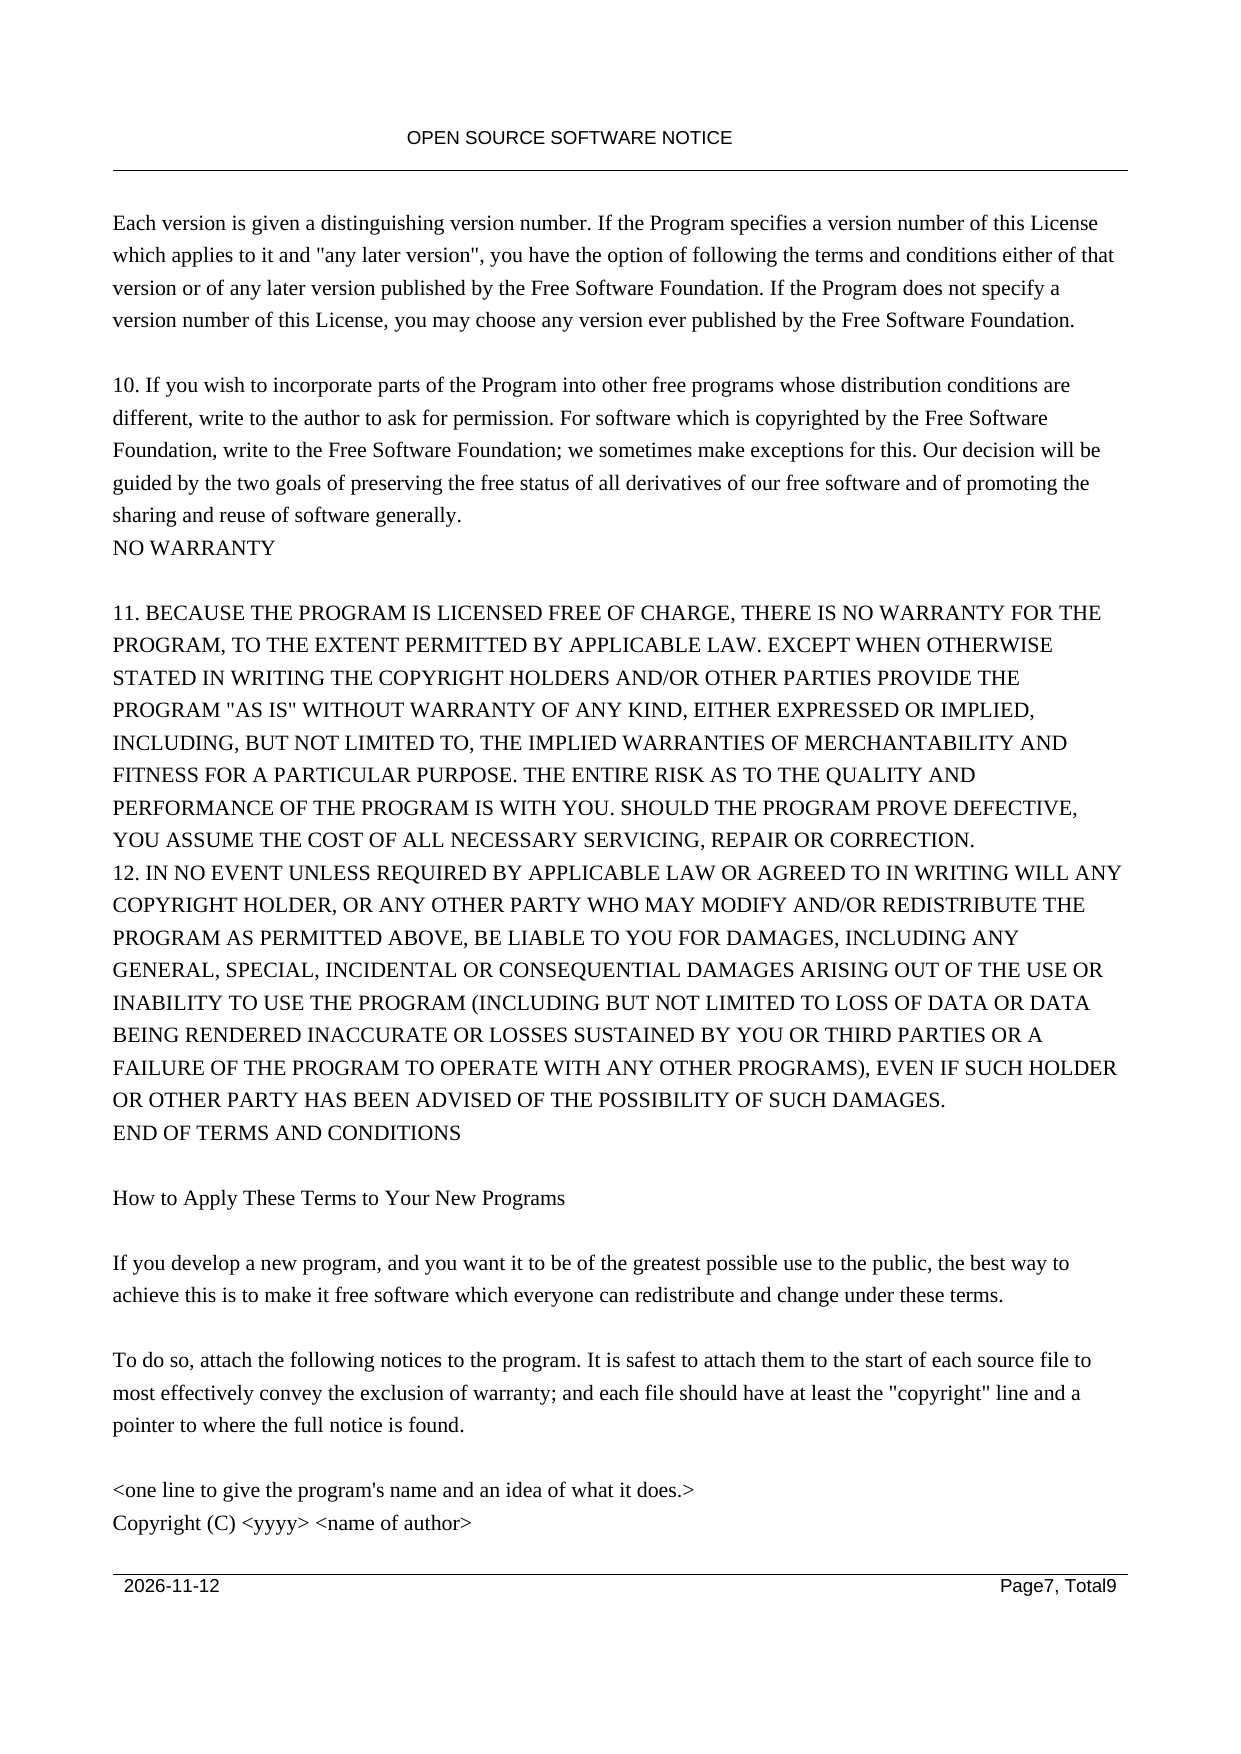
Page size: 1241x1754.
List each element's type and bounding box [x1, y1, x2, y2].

text [112, 206, 1128, 1539]
